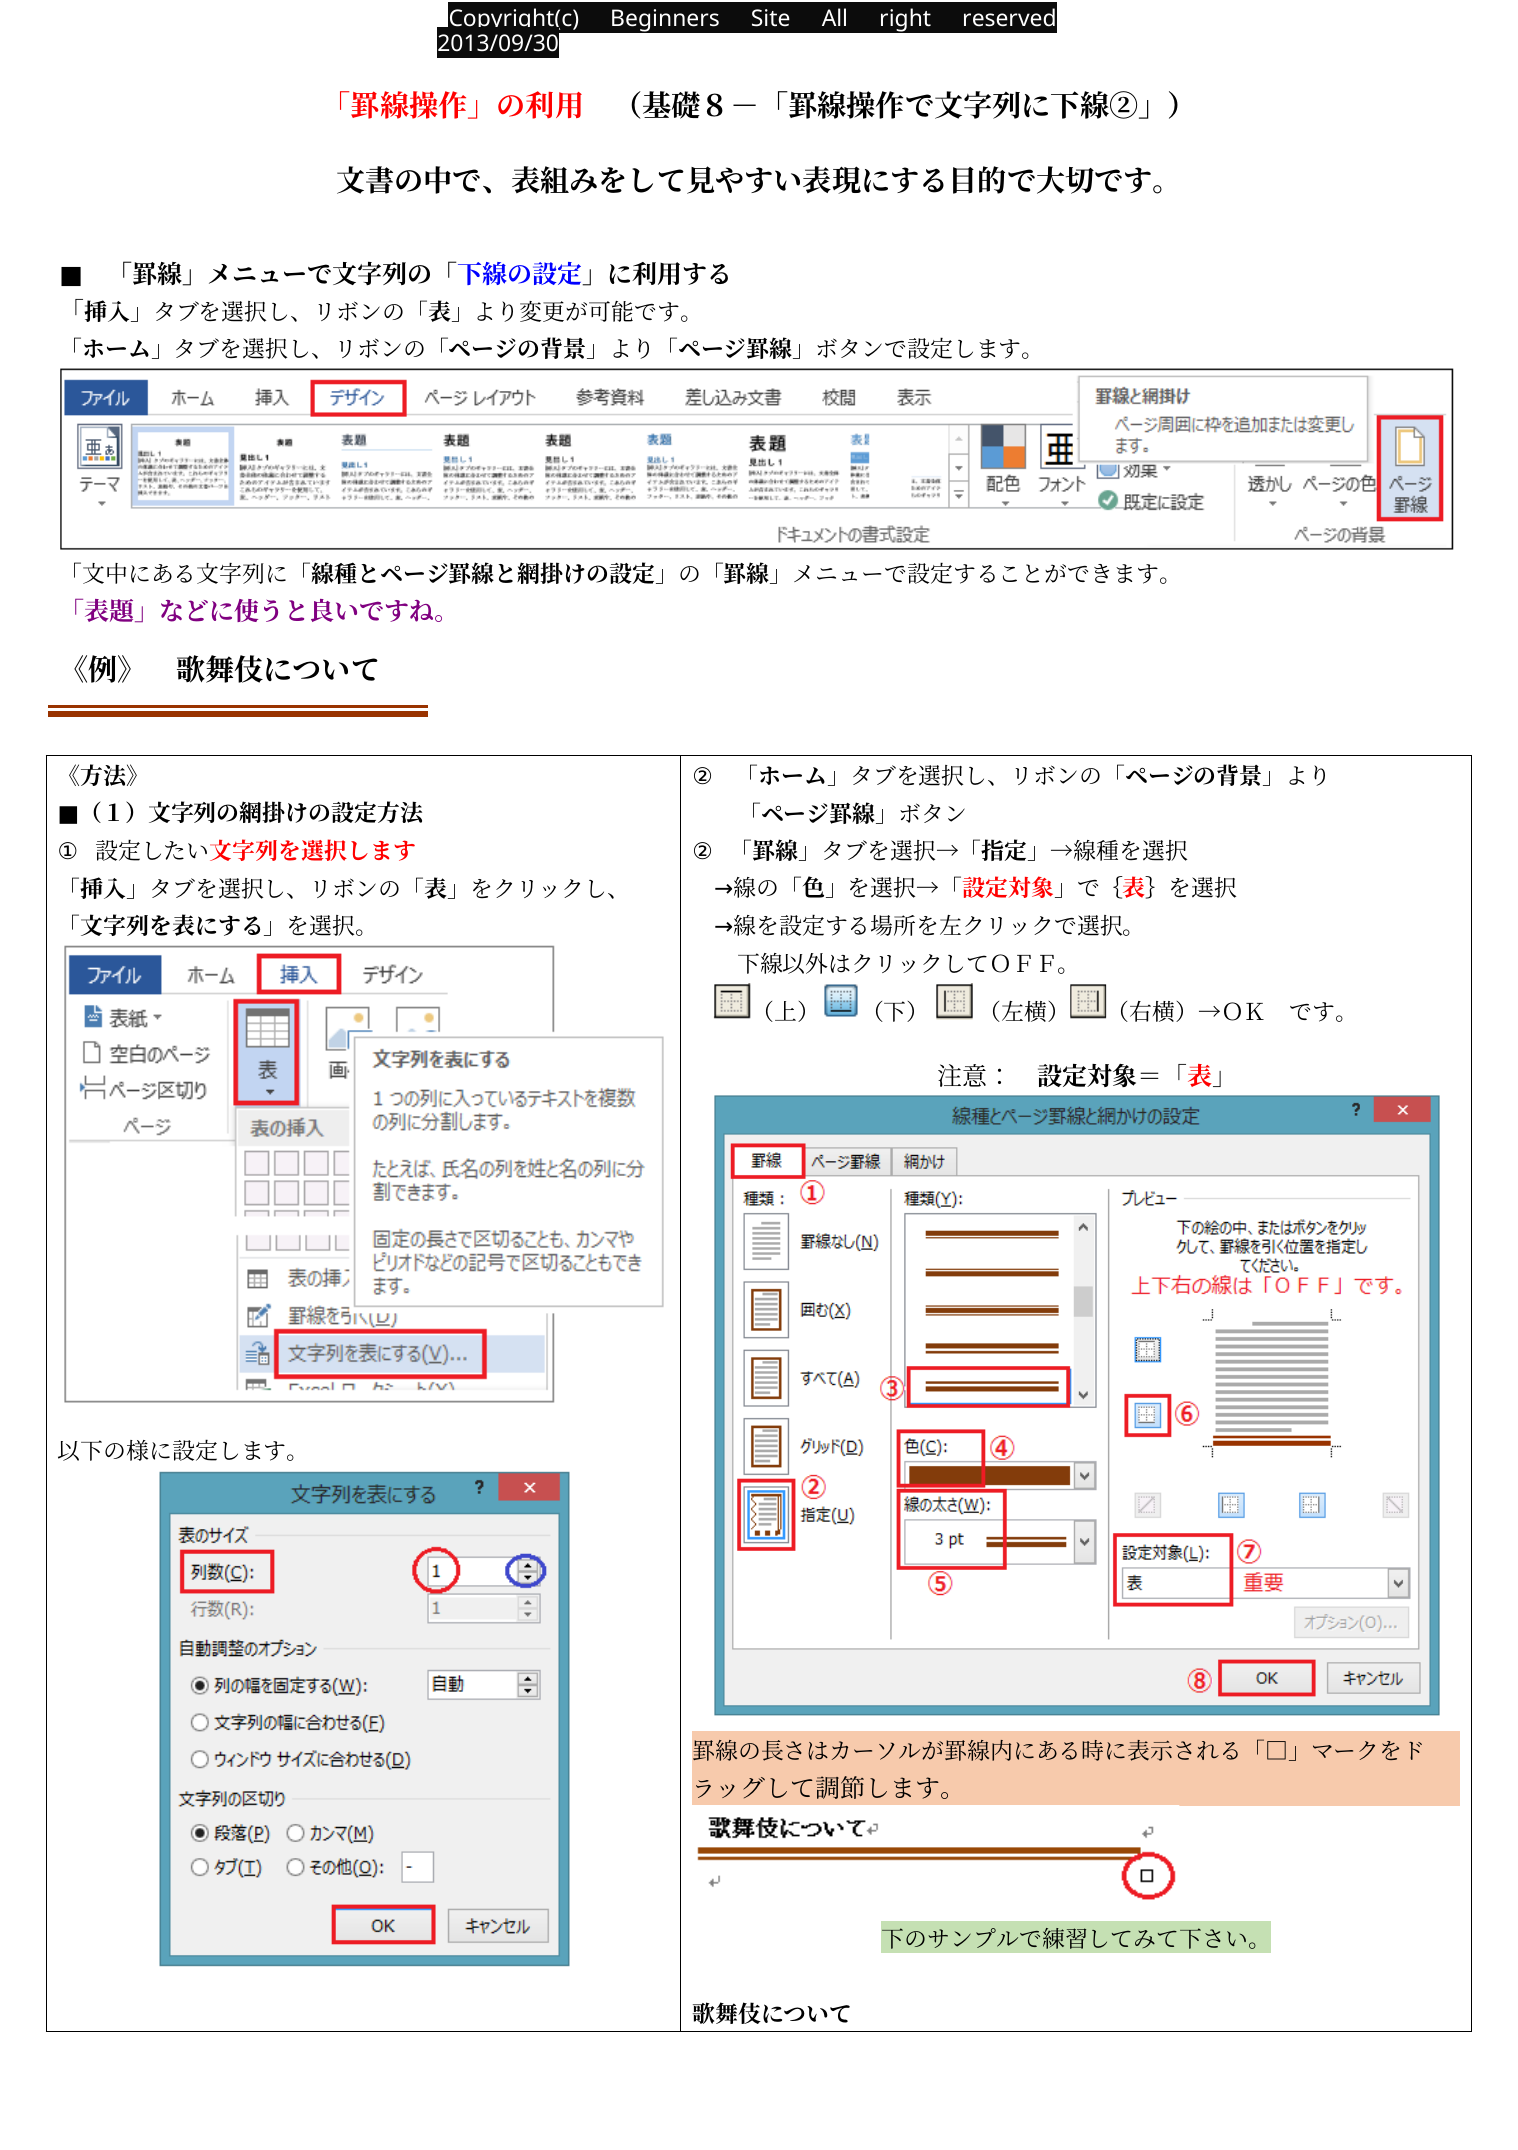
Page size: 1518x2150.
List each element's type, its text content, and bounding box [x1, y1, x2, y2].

text 「罫線操作」の利用 （基礎８－「罫線操作で文字列に下線②」） [59, 66, 1459, 141]
text 「文中にある文字列に「線種とページ罫線と網掛けの設定」の「罫線」メニューで設定することができます。 [59, 554, 1459, 591]
text ■ 「罫線」メニューで文字列の「下線の設定」に利用する [59, 254, 1459, 291]
text 「ホーム」タブを選択し、リボンの「ページの背景」より「ページ罫線」ボタンで設定します。 [59, 329, 1459, 366]
picture [157, 1468, 570, 1969]
picture [820, 980, 861, 1020]
picture [59, 366, 1459, 554]
picture [1070, 983, 1107, 1020]
picture [713, 983, 752, 1020]
text 「表題」などに使うと良いですね。 [59, 591, 1459, 629]
picture [935, 983, 973, 1020]
table_header 《例》 歌舞伎について [48, 630, 428, 705]
table_header ② 「ホーム」タブを選択し、リボンの「ページの背景」より 「ページ罫線」ボタン 「罫線」タブを選択→「指定」→線種を選択 →線の「色」を選択→「設定対象」で｛表｝を選択 →線を設定する場所を左クリックで選択。 下線以外はクリックしてＯＦＦ。 （上）（下） （左横）（右横）→ＯＫ です。 注意： 設定対象＝「表」 罫線の長さはカーソルが罫線内にある時に表示される「□」マークをドラッグして調節します。 下のサンプルで練習してみて下さい。 歌舞伎について [681, 756, 1471, 2031]
table_header 《方法》 ■（１）文字列の網掛けの設定方法 設定したい文字列を選択します 「挿入」タブを選択し、リボンの「表」をクリックし、 「文字列を表にする」を選択。 以下の様に設定します。 [47, 756, 680, 2031]
picture [692, 1805, 1180, 1906]
text 文書の中で、表組みをして見やすい表現にする目的で大切です。 [59, 141, 1459, 216]
picture [712, 1093, 1441, 1718]
text 「挿入」タブを選択し、リボンの「表」より変更が可能です。 [59, 291, 1459, 329]
picture [60, 943, 667, 1409]
